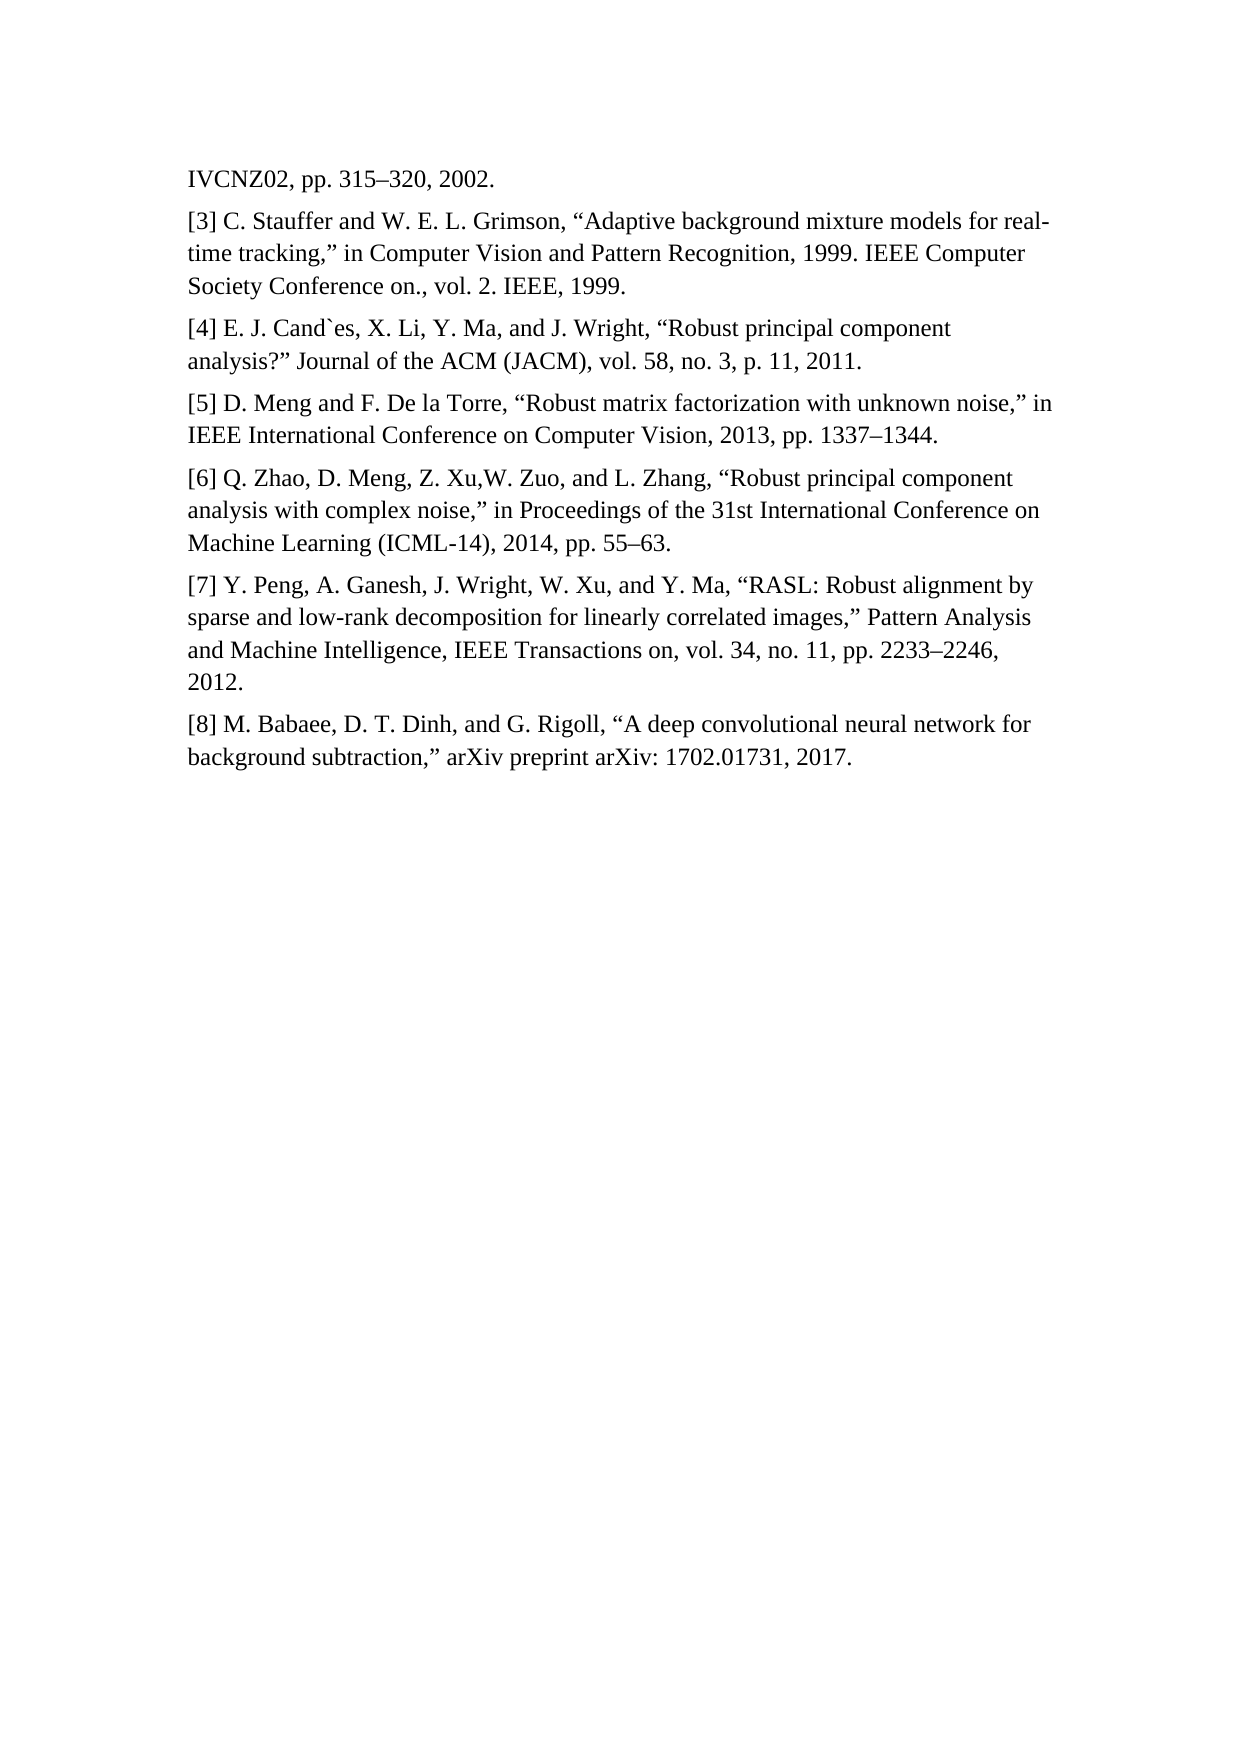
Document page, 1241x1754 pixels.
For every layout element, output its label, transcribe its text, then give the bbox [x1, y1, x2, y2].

text [8] M. Babaee, D. T. Dinh, and G. Rigoll, “A deep convolutional neural network for background subtraction,” arXiv preprint arXiv: 1702.01731, 2017. [187, 708, 1053, 773]
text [187, 162, 1053, 194]
text [7] Y. Peng, A. Ganesh, J. Wright, W. Xu, and Y. Ma, “RASL: Robust alignment by sparse and low-rank decomposition for linearly correlated images,” Pattern Analysis and Machine Intelligence, IEEE Transactions on, vol. 34, no. 11, pp. 2233–2246, 2012. [187, 568, 1053, 698]
text [6] Q. Zhao, D. Meng, Z. Xu,W. Zuo, and L. Zhang, “Robust principal component analysis with complex noise,” in Proceedings of the 31st International Conference on Machine Learning (ICML-14), 2014, pp. 55–63. [187, 461, 1053, 558]
text [3] C. Stauffer and W. E. L. Grimson, “Adaptive background mixture models for real-time tracking,” in Computer Vision and Pattern Recognition, 1999. IEEE Computer Society Conference on., vol. 2. IEEE, 1999. [187, 204, 1053, 302]
text [4] E. J. Cand`es, X. Li, Y. Ma, and J. Wright, “Robust principal component analysis?” Journal of the ACM (JACM), vol. 58, no. 3, p. 11, 2011. [187, 311, 1053, 376]
text [5] D. Meng and F. De la Torre, “Robust matrix factorization with unknown noise,” in IEEE International Conference on Computer Vision, 2013, pp. 1337–1344. [187, 386, 1053, 451]
